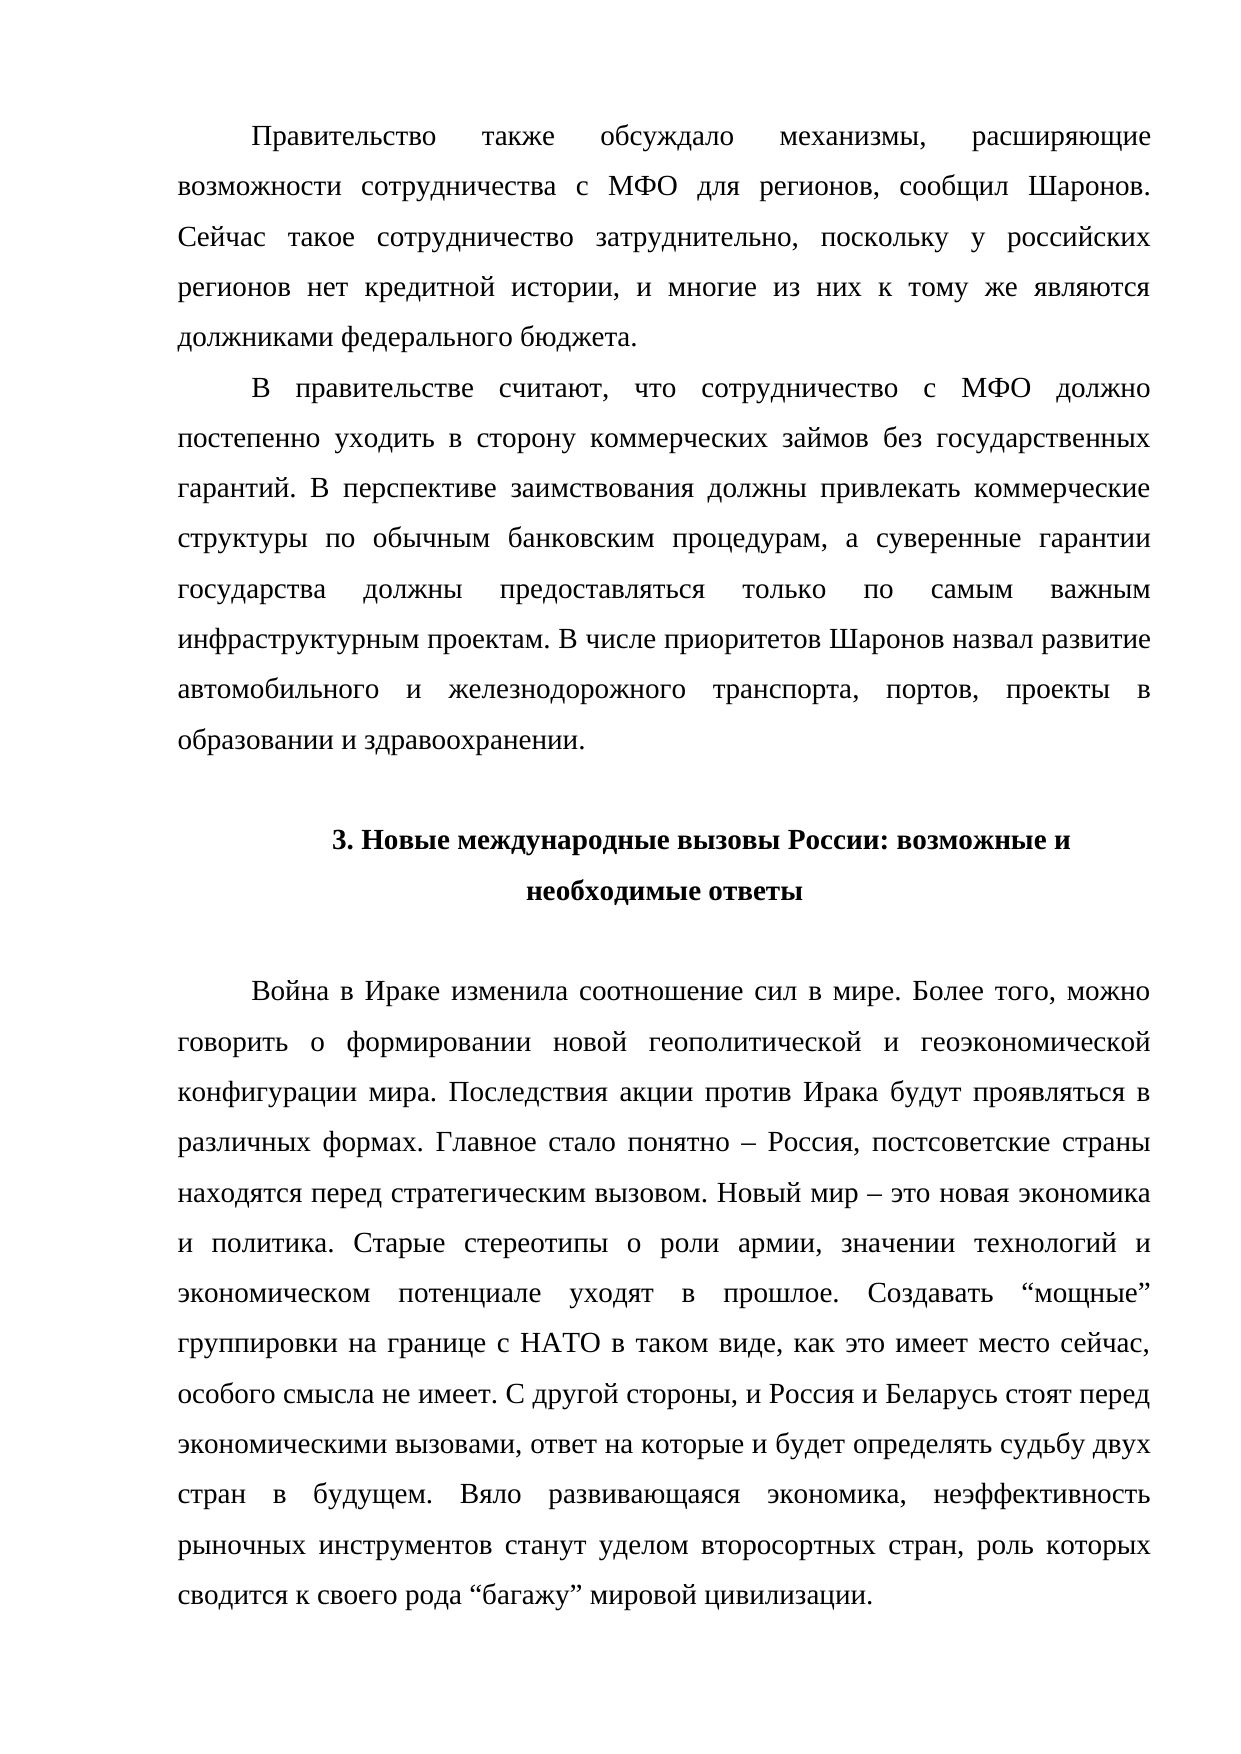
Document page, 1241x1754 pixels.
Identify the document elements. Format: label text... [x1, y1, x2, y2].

text Война в Ираке изменила соотношение сил в мире. Более того, можно говорить о формировании новой геополитической и геоэкономической конфигурации мира. Последствия акции против Ирака будут проявляться в различных формах. Главное стало понятно – Россия, постсоветские страны находятся перед стратегическим вызовом. Новый мир – это новая экономика и политика. Старые стереотипы о роли армии, значении технологий и экономическом потенциале уходят в прошлое. Создавать “мощные” группировки на границе с НАТО в таком виде, как это имеет место сейчас, особого смысла не имеет. С другой стороны, и Россия и Беларусь стоят перед экономическими вызовами, ответ на которые и будет определять судьбу двух стран в будущем. Вяло развивающаяся экономика, неэффективность рыночных инструментов станут уделом второсортных стран, роль которых сводится к своего рода “багажу” мировой цивилизации. [177, 973, 1152, 1611]
text 3. Новые международные вызовы России: возможные и необходимые ответы [177, 822, 1152, 906]
text Правительство также обсуждало механизмы, расширяющие возможности сотрудничества с МФО для регионов, сообщил Шаронов. Сейчас такое сотрудничество затруднительно, поскольку у российских регионов нет кредитной истории, и многие из них к тому же являются должниками федерального бюджета. [177, 118, 1152, 353]
text В правительстве считают, что сотрудничество с МФО должно постепенно уходить в сторону коммерческих займов без государственных гарантий. В перспективе заимствования должны привлекать коммерческие структуры по обычным банковским процедурам, а суверенные гарантии государства должны предоставляться только по самым важным инфраструктурным проектам. В числе приоритетов Шаронов назвал развитие автомобильного и железнодорожного транспорта, портов, проекты в образовании и здравоохранении. [177, 370, 1152, 755]
